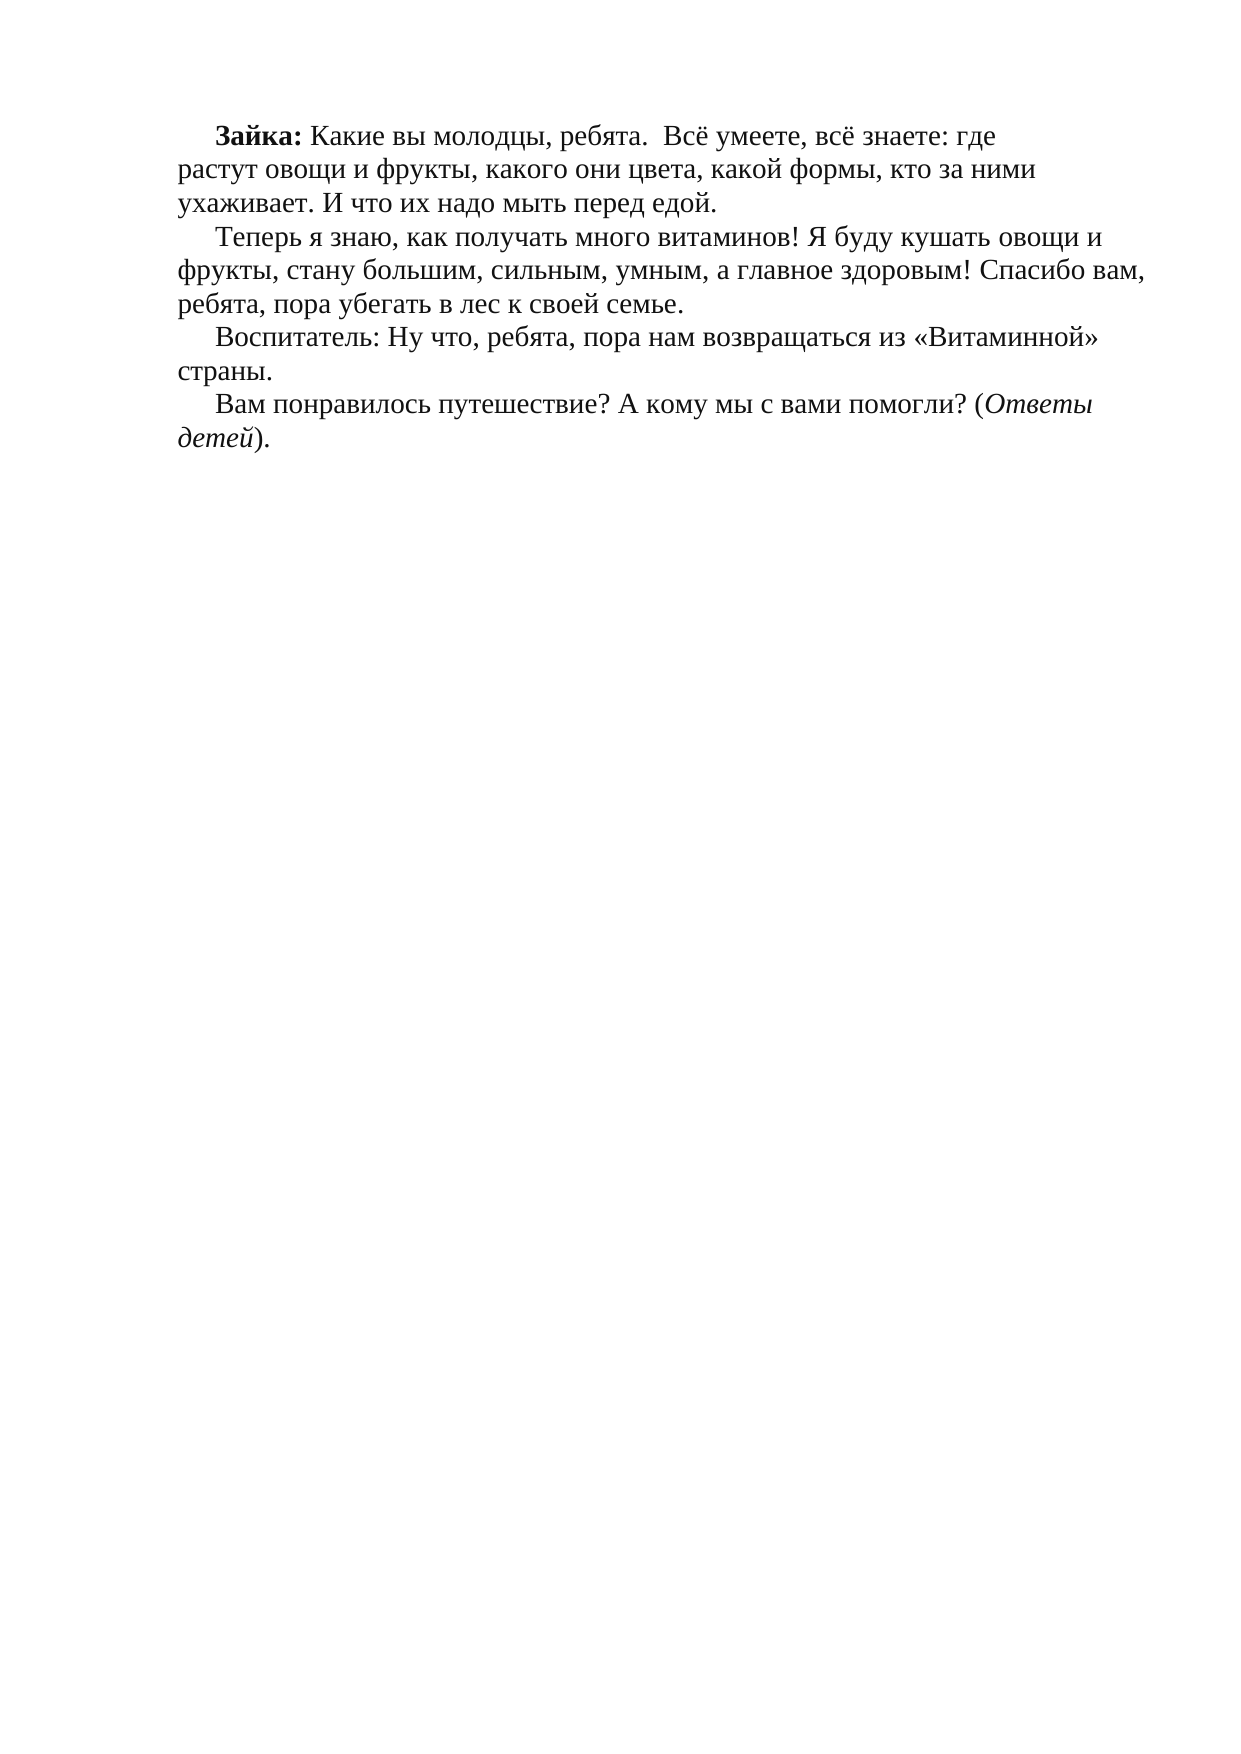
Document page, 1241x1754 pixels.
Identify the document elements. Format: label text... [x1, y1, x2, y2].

text Воспитатель: Ну что, ребята, пора нам возвращаться из «Витаминной» страны. [177, 319, 1152, 386]
text Зайка: Какие вы молодцы, ребята. Всё умеете, всё знаете: где растут овощи и фрукты, какого они цвета, какой формы, кто за ними ухаживает. И что их надо мыть перед едой. [177, 118, 1152, 219]
text Теперь я знаю, как получать много витаминов! Я буду кушать овощи и фрукты, стану большим, сильным, умным, а главное здоровым! Спасибо вам, ребята, пора убегать в лес к своей семье. [177, 219, 1152, 319]
text Вам понравилось путешествие? А кому мы с вами помогли? (Ответы детей). [177, 386, 1152, 453]
